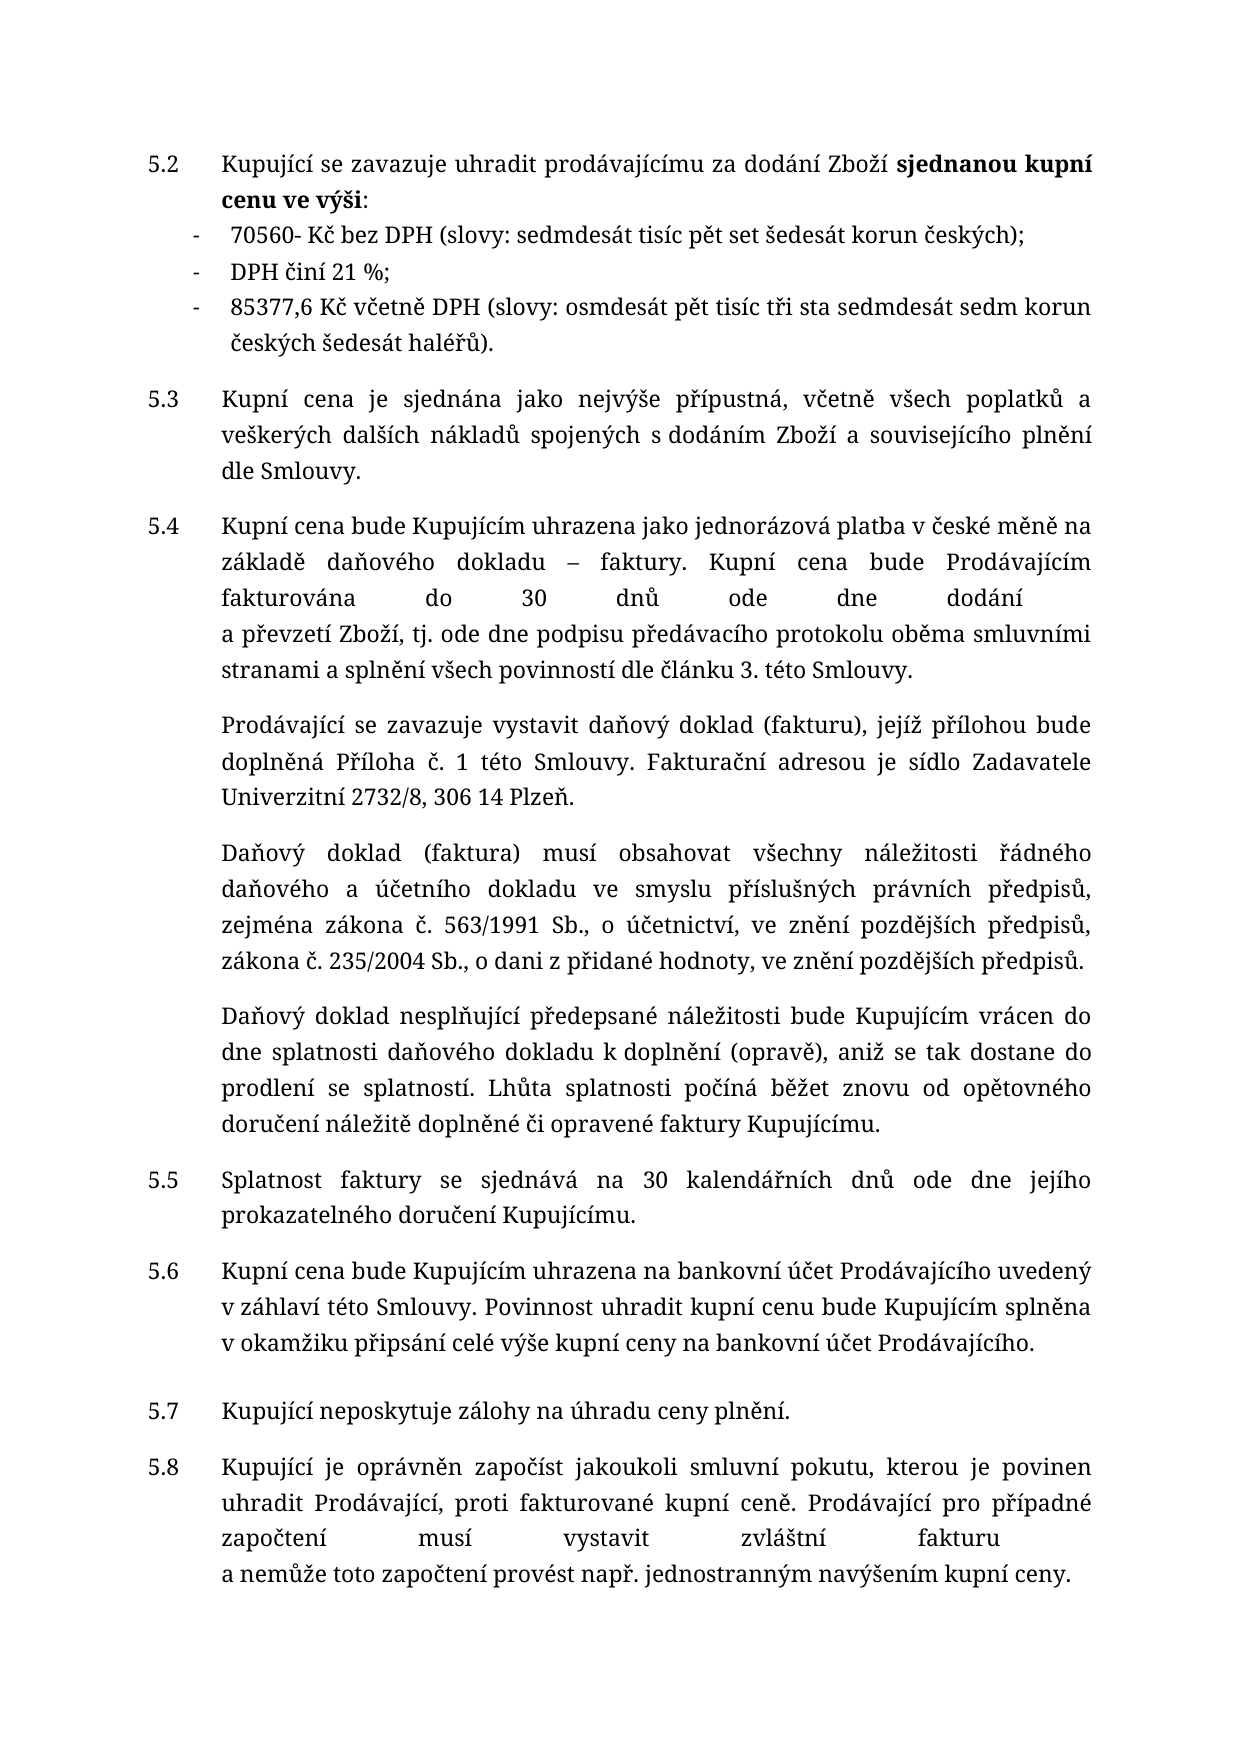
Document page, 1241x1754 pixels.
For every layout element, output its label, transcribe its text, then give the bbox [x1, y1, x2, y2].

text Daňový doklad nesplňující předepsané náležitosti bude Kupujícím vrácen do dne splatnosti daňového dokladu k doplnění (opravě), aniž se tak dostane do prodlení se splatností. Lhůta splatnosti počíná běžet znovu od opětovného doručení náležitě doplněné či opravené faktury Kupujícímu. [221, 1000, 1093, 1139]
text 5.7 Kupující neposkytuje zálohy na úhradu ceny plnění. [148, 1395, 1093, 1426]
list 70560- Kč bez DPH (slovy: sedmdesát tisíc pět set šedesát korun českých); [193, 219, 1093, 251]
text Daňový doklad (faktura) musí obsahovat všechny náležitosti řádného daňového a účetního dokladu ve smyslu příslušných právních předpisů, zejména zákona č. 563/1991 Sb., o účetnictví, ve znění pozdějších předpisů, zákona č. 235/2004 Sb., o dani z přidané hodnoty, ve znění pozdějších předpisů. [221, 837, 1093, 976]
text 5.5 Splatnost faktury se sjednává na 30 kalendářních dnů ode dne jejího prokazatelného doručení Kupujícímu. [148, 1163, 1093, 1231]
text 5.6 Kupní cena bude Kupujícím uhrazena na bankovní účet Prodávajícího uvedený v záhlaví této Smlouvy. Povinnost uhradit kupní cenu bude Kupujícím splněna v okamžiku připsání celé výše kupní ceny na bankovní účet Prodávajícího. [148, 1255, 1093, 1358]
text 5.4 Kupní cena bude Kupujícím uhrazena jako jednorázová platba v české měně na základě daňového dokladu – faktury. Kupní cena bude Prodávajícím fakturována do 30 dnů ode dne dodání a převzetí Zboží, tj. ode dne podpisu předávacího protokolu oběma smluvními stranami a splnění všech povinností dle článku 3. této Smlouvy. [148, 510, 1093, 685]
text 5.3 Kupní cena je sjednána jako nejvýše přípustná, včetně všech poplatků a veškerých dalších nákladů spojených s dodáním Zboží a souvisejícího plnění dle Smlouvy. [148, 383, 1093, 486]
list 85377,6 Kč včetně DPH (slovy: osmdesát pět tisíc tři sta sedmdesát sedm korun českých šedesát haléřů). [193, 291, 1093, 358]
text 5.8 Kupující je oprávněn započíst jakoukoli smluvní pokutu, kterou je povinen uhradit Prodávající, proti fakturované kupní ceně. Prodávající pro případné započtení musí vystavit zvláštní fakturu a nemůže toto započtení provést např. jednostranným navýšením kupní ceny. [148, 1451, 1093, 1589]
text Prodávající se zavazuje vystavit daňový doklad (fakturu), jejíž přílohou bude doplněná Příloha č. 1 této Smlouvy. Fakturační adresou je sídlo Zadavatele Univerzitní 2732/8, 306 14 Plzeň. [221, 709, 1093, 813]
text 5.2 Kupující se zavazuje uhradit prodávajícímu za dodání Zboží sjednanou kupní cenu ve výši: [148, 148, 1093, 215]
list DPH činí 21 %; [193, 255, 1093, 287]
